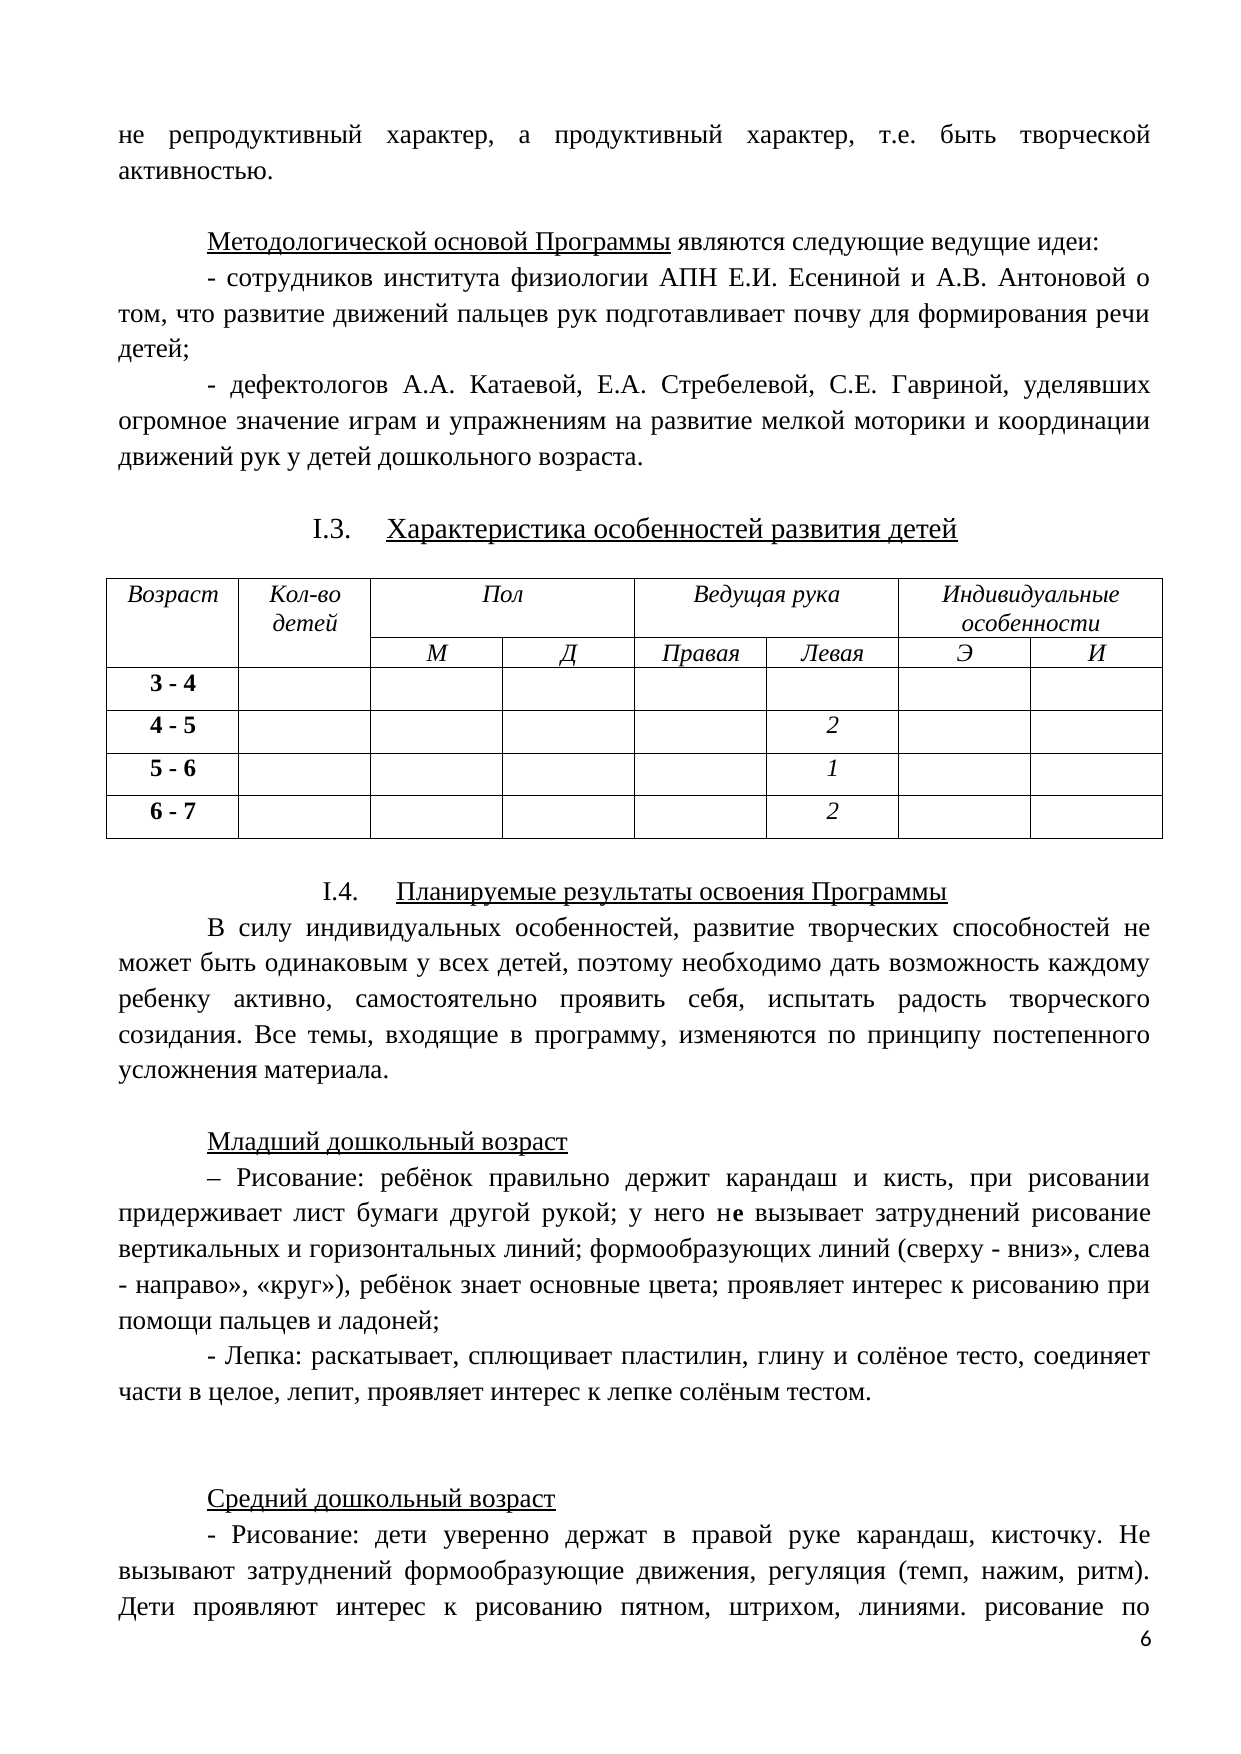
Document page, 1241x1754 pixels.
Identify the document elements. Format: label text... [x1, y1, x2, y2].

table_cell [1031, 754, 1162, 795]
table_cell [767, 668, 898, 709]
table_cell 5 - 6 [107, 754, 238, 795]
table_cell Д [503, 638, 634, 667]
table_cell [1031, 711, 1162, 752]
table_header Пол [371, 579, 634, 637]
table_header Кол-во детей [239, 579, 370, 667]
table_cell 1 [767, 754, 898, 795]
table_cell [899, 668, 1030, 709]
table_cell Левая [767, 638, 898, 667]
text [118, 1518, 1152, 1621]
text Младший дошкольный возраст [118, 1125, 1152, 1156]
table_cell [503, 754, 634, 795]
table_cell 4 - 5 [107, 711, 238, 752]
table_cell [635, 668, 766, 709]
table_cell [635, 796, 766, 838]
table_cell [899, 754, 1030, 795]
table_cell [239, 711, 370, 752]
table_cell Правая [635, 638, 766, 667]
list Характеристика особенностей развития детей [118, 511, 1152, 545]
table_cell [503, 711, 634, 752]
table_header Индивидуальные особенности [899, 579, 1162, 637]
text - сотрудников института физиологии АПН Е.И. Есениной и А.В. Антоновой о том, что развитие движений пальцев рук подготавливает почву для формирования речи детей; [118, 261, 1152, 364]
table_cell [371, 711, 502, 752]
table_cell 3 - 4 [107, 668, 238, 709]
table_cell И [1031, 638, 1162, 667]
table_cell [239, 796, 370, 838]
table_cell Э [899, 638, 1030, 667]
table_cell [1031, 796, 1162, 838]
table_cell [899, 711, 1030, 752]
table_cell 2 [767, 796, 898, 838]
table_cell [503, 796, 634, 838]
text В силу индивидуальных особенностей, развитие творческих способностей не может быть одинаковым у всех детей, поэтому необходимо дать возможность каждому ребенку активно, самостоятельно проявить себя, испытать радость творческого созидания. Все темы, входящие в программу, изменяются по принципу постепенного усложнения материала. [118, 911, 1152, 1085]
table_cell [371, 668, 502, 709]
table_cell [239, 754, 370, 795]
text – Рисование: ребёнок правильно держит карандаш и кисть, при рисовании придерживает лист бумаги другой рукой; у него не вызывает затруднений рисование вертикальных и горизонтальных линий; формообразующих линий (сверху - вниз», слева - направо», «круг»), ребёнок знает основные цвета; проявляет интерес к рисованию при помощи пальцев и ладоней; [118, 1161, 1152, 1335]
table_cell [1031, 668, 1162, 709]
text Средний дошкольный возраст [118, 1482, 1152, 1513]
table_cell [503, 668, 634, 709]
text - Лепка: раскатывает, сплющивает пластилин, глину и солёное тесто, соединяет части в целое, лепит, проявляет интерес к лепке солёным тестом. [118, 1339, 1152, 1406]
table_cell М [371, 638, 502, 667]
table_cell [635, 754, 766, 795]
table_cell [635, 711, 766, 752]
table_cell [899, 796, 1030, 838]
table_cell [371, 796, 502, 838]
text Методологической основой Программы являются следующие ведущие идеи: [118, 225, 1152, 256]
table_cell [371, 754, 502, 795]
text - дефектологов А.А. Катаевой, Е.А. Стребелевой, С.Е. Гавриной, уделявших огромное значение играм и упражнениям на развитие мелкой моторики и координации движений рук у детей дошкольного возраста. [118, 368, 1152, 471]
table_cell [239, 668, 370, 709]
table_header Ведущая рука [635, 579, 898, 637]
table_cell 2 [767, 711, 898, 752]
table_cell 6 - 7 [107, 796, 238, 838]
table_header Возраст [107, 579, 238, 667]
list Планируемые результаты освоения Программы [118, 875, 1152, 906]
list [118, 118, 1152, 185]
